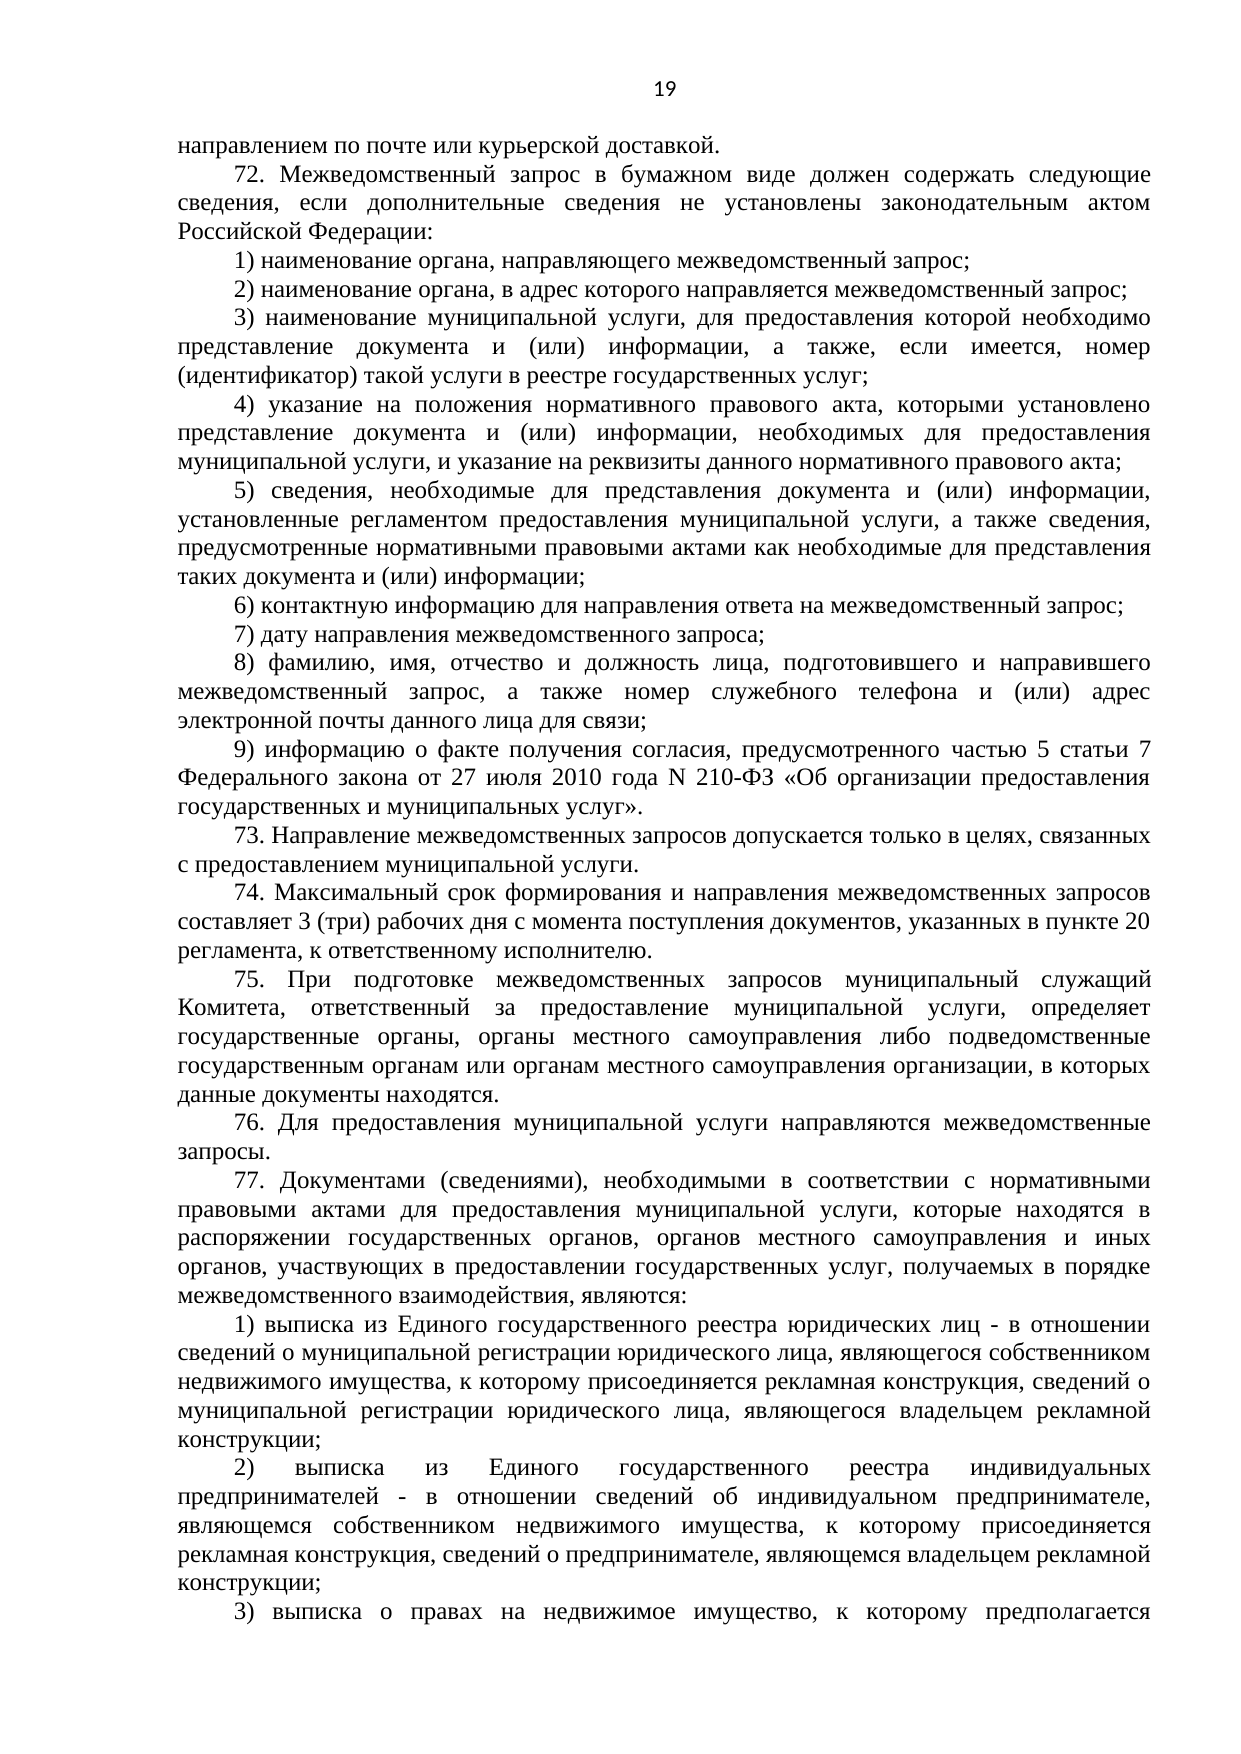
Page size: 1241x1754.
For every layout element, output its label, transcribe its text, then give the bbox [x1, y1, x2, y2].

text 9) информацию о факте получения согласия, предусмотренного частью 5 статьи 7 Федерального закона от 27 июля 2010 года N 210-ФЗ «Об организации предоставления государственных и муниципальных услуг». [177, 734, 1152, 820]
text 7) дату направления межведомственного запроса; [177, 619, 1152, 647]
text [177, 1596, 1152, 1625]
text 1) наименование органа, направляющего межведомственный запрос; [177, 245, 1152, 274]
text 73. Направление межведомственных запросов допускается только в целях, связанных с предоставлением муниципальной услуги. [177, 820, 1152, 877]
text 76. Для предоставления муниципальной услуги направляются межведомственные запросы. [177, 1107, 1152, 1165]
text 2) наименование органа, в адрес которого направляется межведомственный запрос; [177, 274, 1152, 302]
text 74. Максимальный срок формирования и направления межведомственных запросов составляет 3 (три) рабочих дня с момента поступления документов, указанных в пункте 20 регламента, к ответственному исполнителю. [177, 877, 1152, 964]
text 8) фамилию, имя, отчество и должность лица, подготовившего и направившего межведомственный запрос, а также номер служебного телефона и (или) адрес электронной почты данного лица для связи; [177, 647, 1152, 734]
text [177, 130, 1152, 159]
text 5) сведения, необходимые для представления документа и (или) информации, установленные регламентом предоставления муниципальной услуги, а также сведения, предусмотренные нормативными правовыми актами как необходимые для представления таких документа и (или) информации; [177, 475, 1152, 590]
text 75. При подготовке межведомственных запросов муниципальный служащий Комитета, ответственный за предоставление муниципальной услуги, определяет государственные органы, органы местного самоуправления либо подведомственные государственным органам или органам местного самоуправления организации, в которых данные документы находятся. [177, 964, 1152, 1107]
text 6) контактную информацию для направления ответа на межведомственный запрос; [177, 590, 1152, 619]
text 4) указание на положения нормативного правового акта, которыми установлено представление документа и (или) информации, необходимых для предоставления муниципальной услуги, и указание на реквизиты данного нормативного правового акта; [177, 389, 1152, 475]
text 77. Документами (сведениями), необходимыми в соответствии с нормативными правовыми актами для предоставления муниципальной услуги, которые находятся в распоряжении государственных органов, органов местного самоуправления и иных органов, участвующих в предоставлении государственных услуг, получаемых в порядке межведомственного взаимодействия, являются: [177, 1165, 1152, 1309]
text 1) выписка из Единого государственного реестра юридических лиц - в отношении сведений о муниципальной регистрации юридического лица, являющегося собственником недвижимого имущества, к которому присоединяется рекламная конструкция, сведений о муниципальной регистрации юридического лица, являющегося владельцем рекламной конструкции; [177, 1309, 1152, 1452]
text 72. Межведомственный запрос в бумажном виде должен содержать следующие сведения, если дополнительные сведения не установлены законодательным актом Российской Федерации: [177, 159, 1152, 245]
text 2) выписка из Единого государственного реестра индивидуальных предпринимателей - в отношении сведений об индивидуальном предпринимателе, являющемся собственником недвижимого имущества, к которому присоединяется рекламная конструкция, сведений о предпринимателе, являющемся владельцем рекламной конструкции; [177, 1452, 1152, 1596]
text 3) наименование муниципальной услуги, для предоставления которой необходимо представление документа и (или) информации, а также, если имеется, номер (идентификатор) такой услуги в реестре государственных услуг; [177, 302, 1152, 389]
